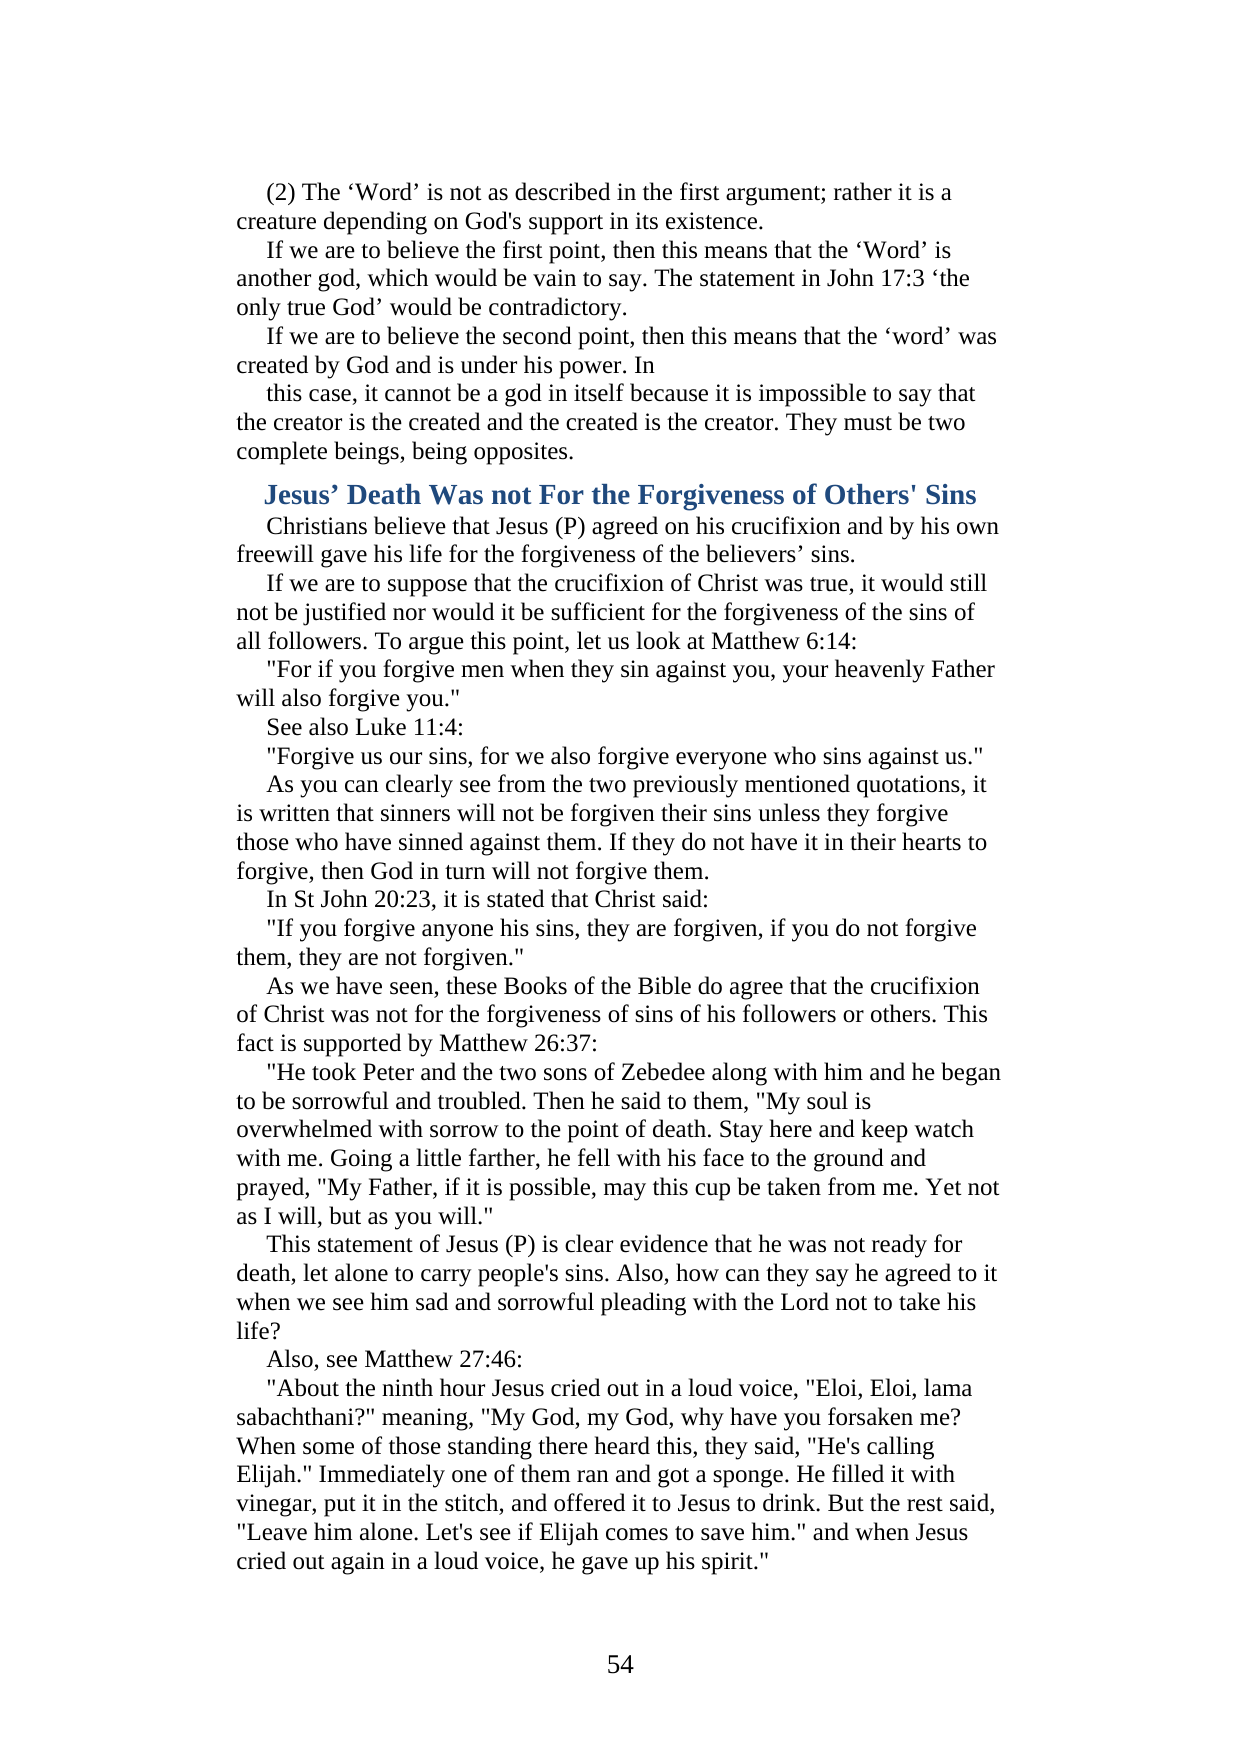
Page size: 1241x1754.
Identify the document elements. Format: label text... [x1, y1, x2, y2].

text See also Luke 11:4: [236, 712, 1004, 741]
text "Forgive us our sins, for we also forgive everyone who sins against us." [236, 741, 1004, 769]
text "For if you forgive men when they sin against you, your heavenly Father will also forgive you." [236, 654, 1004, 712]
text Christians believe that Jesus (P) agreed on his crucifixion and by his own freewill gave his life for the forgiveness of the believers’ sins. [236, 511, 1004, 568]
subtitle Jesus’ Death Was not For the Forgiveness of Others' Sins [236, 477, 1004, 511]
text this case, it cannot be a god in itself because it is impossible to say that the creator is the created and the created is the creator. They must be two complete beings, being opposites. [236, 378, 1004, 465]
text "If you forgive anyone his sins, they are forgiven, if you do not forgive them, they are not forgiven." [236, 913, 1004, 971]
text If we are to suppose that the crucifixion of Christ was true, it would still not be justified nor would it be sufficient for the forgiveness of the sins of all followers. To argue this point, let us look at Matthew 6:14: [236, 568, 1004, 654]
text As you can clearly see from the two previously mentioned quotations, it is written that sinners will not be forgiven their sins unless they forgive those who have sinned against them. If they do not have it in their hearts to forgive, then God in turn will not forgive them. [236, 769, 1004, 884]
text This statement of Jesus (P) is clear evidence that he was not ready for death, let alone to carry people's sins. Also, how can they say he agreed to it when we see him sad and sorrowful pleading with the Lord not to take his life? [236, 1229, 1004, 1344]
text (2) The ‘Word’ is not as described in the first argument; rather it is a creature depending on God's support in its existence. [236, 177, 1004, 235]
text If we are to believe the second point, then this means that the ‘word’ was created by God and is under his power. In [236, 321, 1004, 378]
text As we have seen, these Books of the Bible do agree that the crucifixion of Christ was not for the forgiveness of sins of his followers or others. This fact is supported by Matthew 26:37: [236, 971, 1004, 1057]
text "About the ninth hour Jesus cried out in a loud voice, "Eloi, Eloi, lama sabachthani?" meaning, "My God, my God, why have you forsaken me? When some of those standing there heard this, they said, "He's calling Elijah." Immediately one of them ran and got a sponge. He filled it with vinegar, put it in the stitch, and offered it to Jesus to drink. But the rest said, "Leave him alone. Let's see if Elijah comes to save him." and when Jesus cried out again in a loud voice, he gave up his spirit." [236, 1373, 1004, 1574]
text Also, see Matthew 27:46: [236, 1344, 1004, 1373]
text "He took Peter and the two sons of Zebedee along with him and he began to be sorrowful and troubled. Then he said to them, "My soul is overwhelmed with sorrow to the point of death. Stay here and keep watch with me. Going a little farther, he fell with his face to the ground and prayed, "My Father, if it is possible, may this cup be taken from me. Yet not as I will, but as you will." [236, 1057, 1004, 1229]
text If we are to believe the first point, then this means that the ‘Word’ is another god, which would be vain to say. The statement in John 17:3 ‘the only true God’ would be contradictory. [236, 235, 1004, 321]
text In St John 20:23, it is stated that Christ said: [236, 884, 1004, 913]
